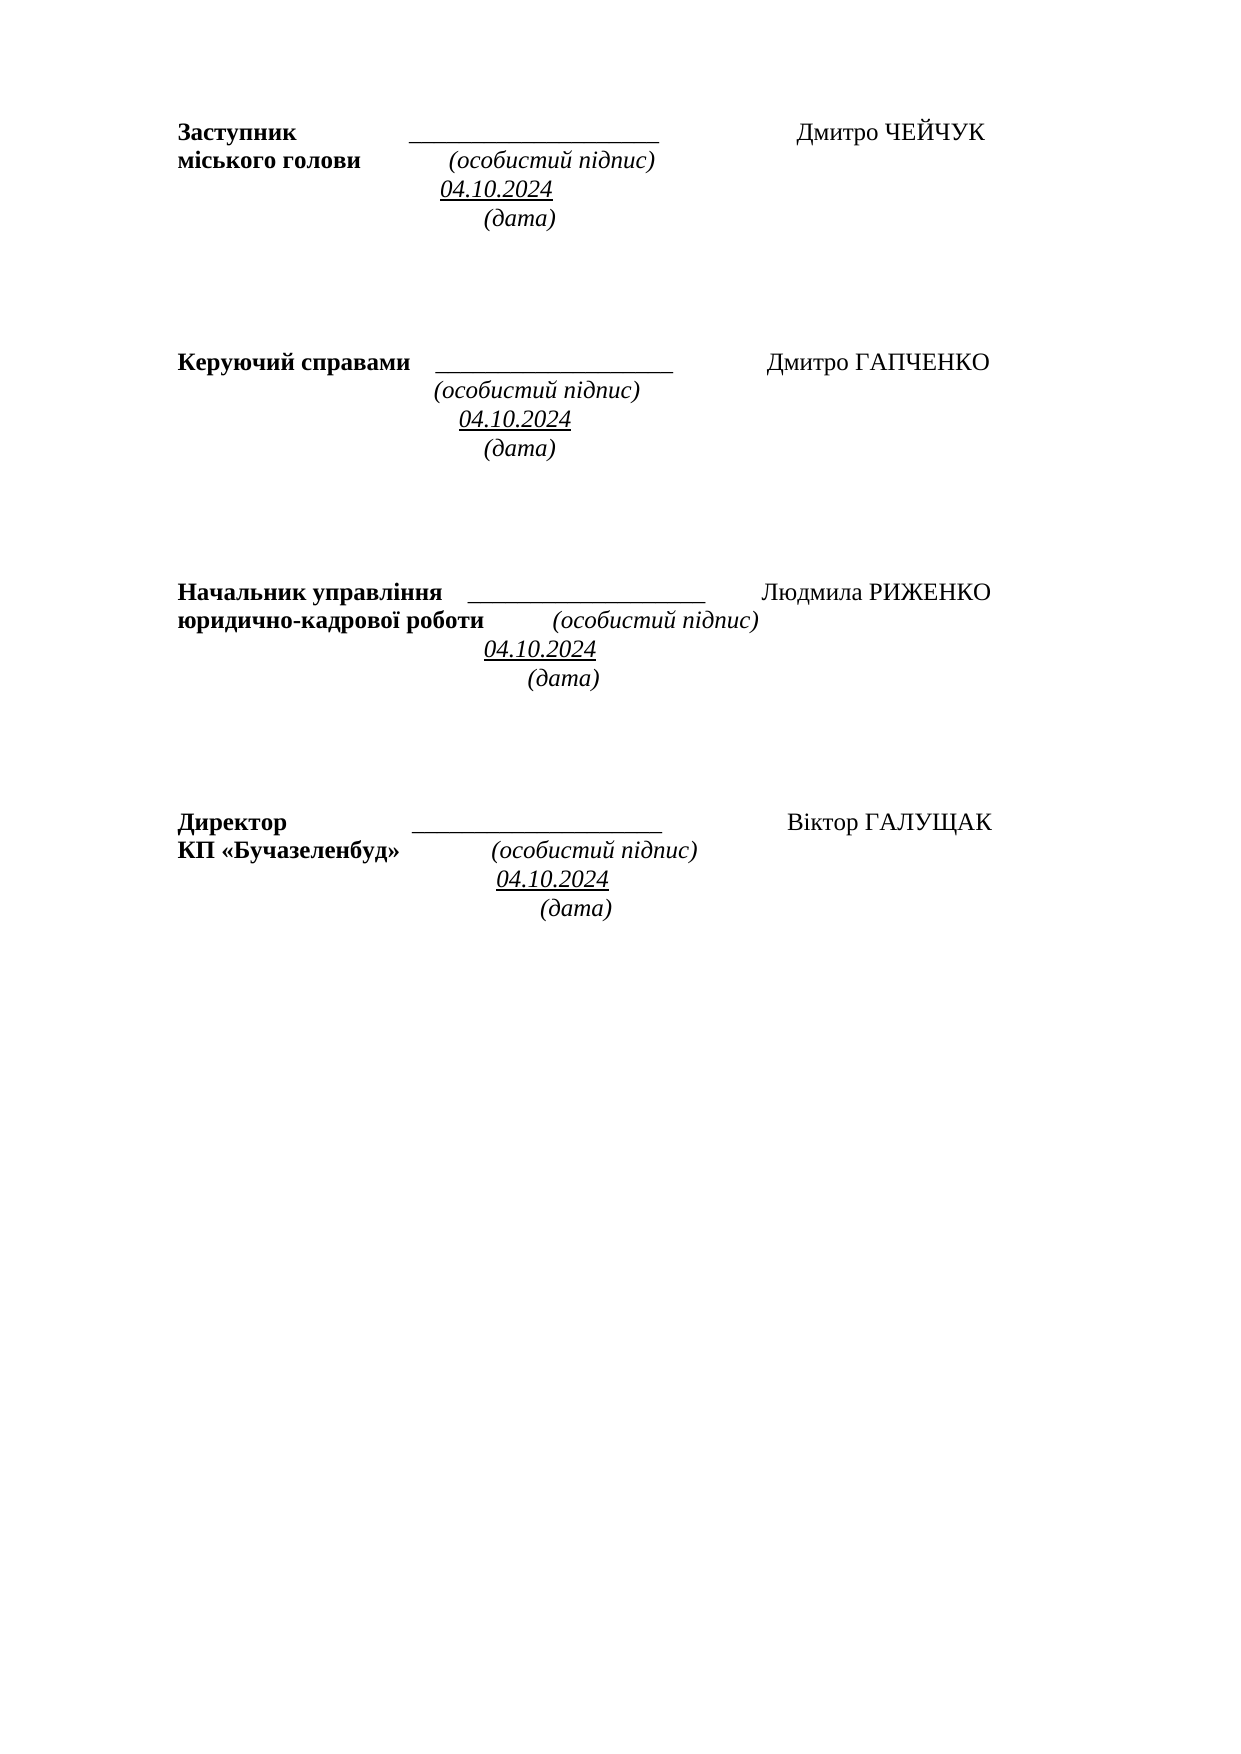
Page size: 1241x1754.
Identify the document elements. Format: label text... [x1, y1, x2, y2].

text (дата) [177, 893, 1128, 922]
text 04.10.2024 [177, 404, 1128, 433]
text Директор ____________________ Віктор ГАЛУЩАК [177, 807, 1128, 835]
text КП «Бучазеленбуд» (особистий підпис) [177, 835, 1128, 864]
text Заступник ____________________ Дмитро ЧЕЙЧУК [177, 117, 1128, 145]
text (дата) [177, 663, 1128, 692]
text 04.10.2024 [177, 174, 1128, 203]
text (дата) [177, 203, 1128, 232]
text юридично-кадрової роботи (особистий підпис) [177, 605, 1128, 634]
text міського голови (особистий підпис) [177, 145, 1128, 174]
text (дата) [177, 433, 1128, 462]
text (особистий підпис) [177, 375, 1128, 404]
text 04.10.2024 [177, 634, 1128, 663]
text Керуючий справами ___________________ Дмитро ГАПЧЕНКО [177, 347, 1128, 375]
text 04.10.2024 [177, 864, 1128, 893]
text Начальник управління ___________________ Людмила РИЖЕНКО [177, 577, 1128, 605]
